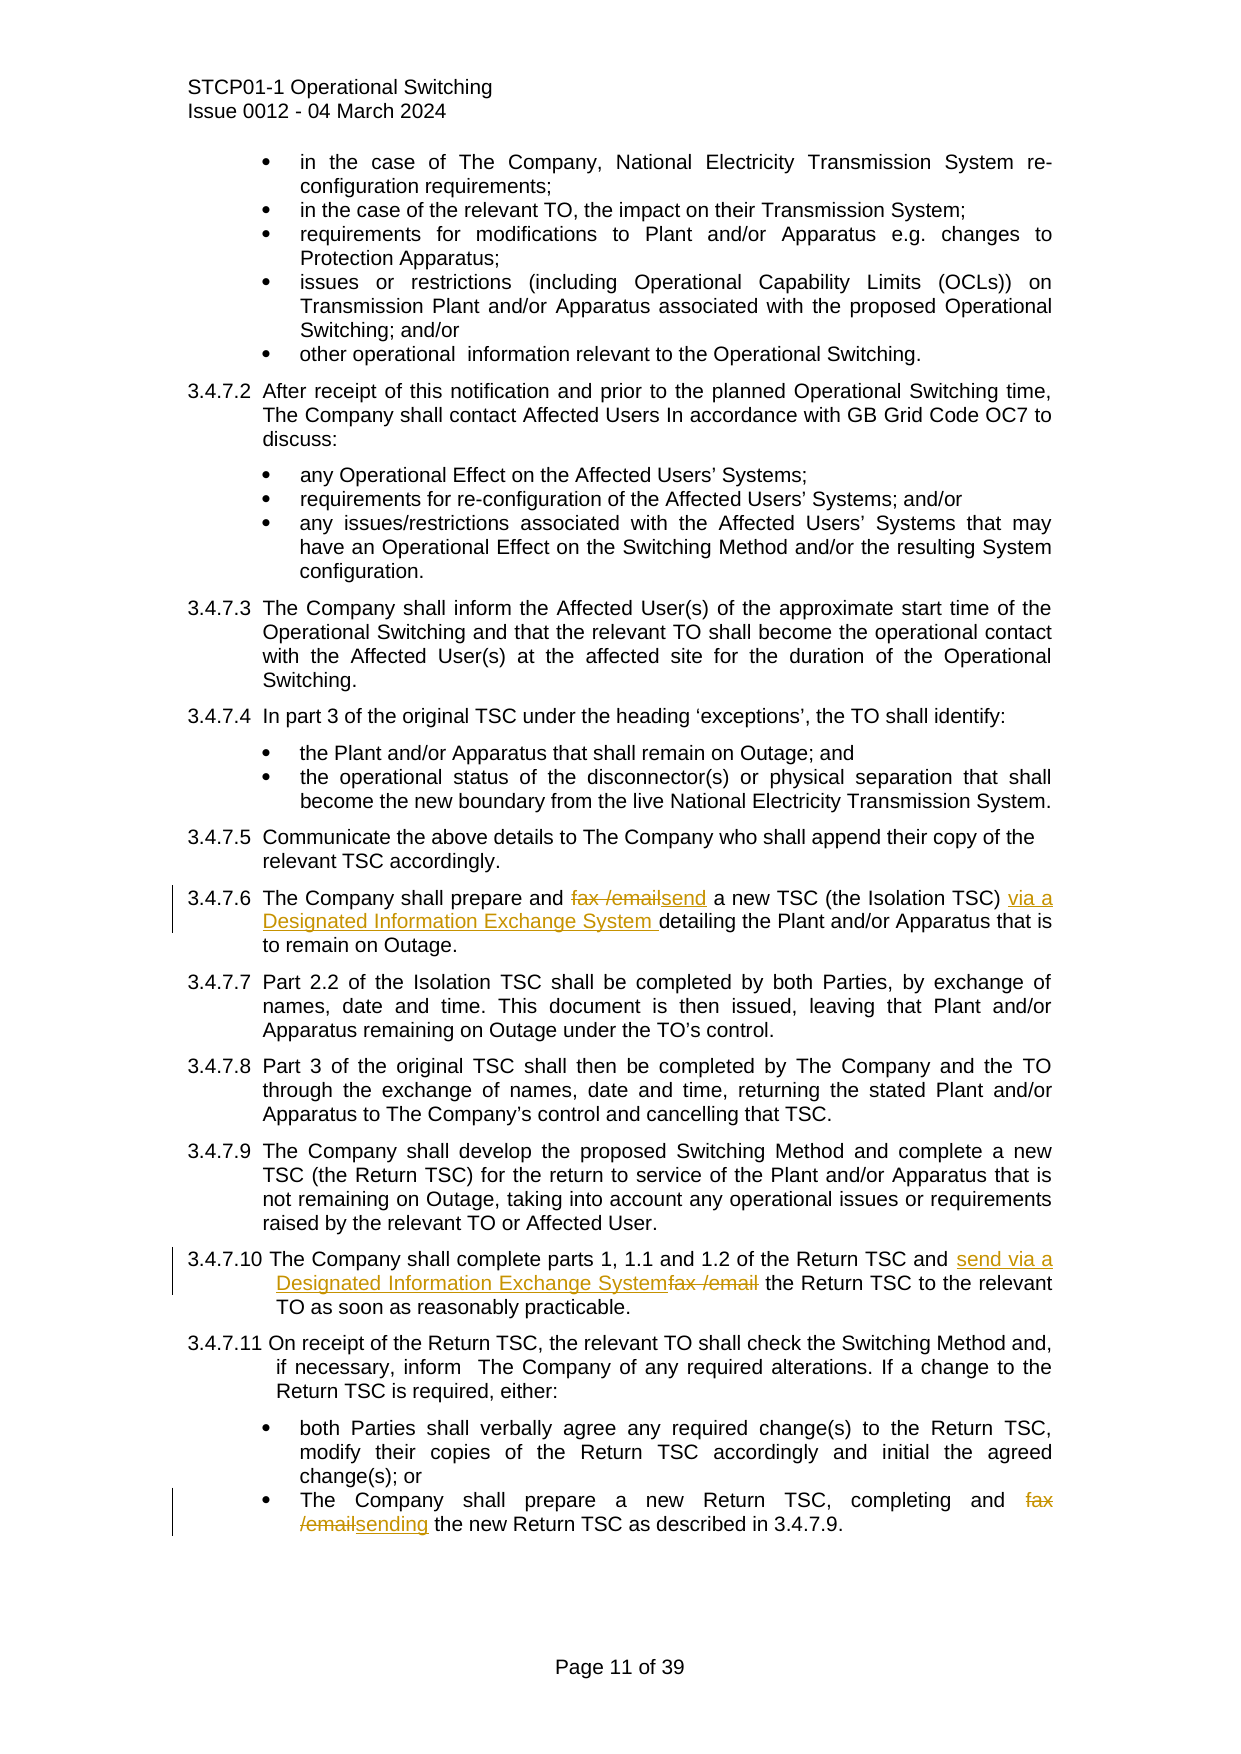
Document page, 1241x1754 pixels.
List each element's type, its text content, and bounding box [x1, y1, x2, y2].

subtitle 3.4.7.4 In part 3 of the original TSC under the heading ‘exceptions’, the TO shall identify: [187, 704, 1053, 728]
subtitle 3.4.7.5 Communicate the above details to The Company who shall append their copy of the relevant TSC accordingly. [187, 825, 1053, 873]
subtitle 3.4.7.3 The Company shall inform the Affected User(s) of the approximate start time of the Operational Switching and that the relevant TO shall become the operational contact with the Affected User(s) at the affected site for the duration of the Operational Switching. [187, 596, 1053, 691]
subtitle 3.4.7.11 On receipt of the Return TSC, the relevant TO shall check the Switching Method and, if necessary, inform The Company of any required alterations. If a change to the Return TSC is required, either: [187, 1331, 1053, 1403]
list any Operational Effect on the Affected Users’ Systems; [262, 463, 1053, 487]
subtitle 3.4.7.10 The Company shall complete parts 1, 1.1 and 1.2 of the Return TSC and the Return TSC to the relevant TO as soon as reasonably practicable. [187, 1247, 1053, 1319]
list in the case of the relevant TO, the impact on their Transmission System; [262, 198, 1053, 222]
subtitle The Company shall prepare a new Return TSC, completing and the new Return TSC as described in 3.4.7.9. [262, 1488, 1053, 1536]
list any issues/restrictions associated with the Affected Users’ Systems that may have an Operational Effect on the Switching Method and/or the resulting System configuration. [262, 511, 1053, 583]
list requirements for modifications to Plant and/or Apparatus e.g. changes to Protection Apparatus; [262, 222, 1053, 270]
list requirements for re-configuration of the Affected Users’ Systems; and/or [262, 487, 1053, 511]
subtitle the operational status of the disconnector(s) or physical separation that shall become the new boundary from the live National Electricity Transmission System. [262, 764, 1053, 812]
subtitle 3.4.7.6 The Company shall prepare and a new TSC (the Isolation TSC) detailing the Plant and/or Apparatus that is to remain on Outage. [187, 885, 1053, 957]
subtitle in the case of The Company, National Electricity Transmission System re-configuration requirements; [262, 150, 1053, 198]
subtitle 3.4.7.7 Part 2.2 of the Isolation TSC shall be completed by both Parties, by exchange of names, date and time. This document is then issued, leaving that Plant and/or Apparatus remaining on Outage under the TO’s control. [187, 970, 1053, 1042]
subtitle both Parties shall verbally agree any required change(s) to the Return TSC, modify their copies of the Return TSC accordingly and initial the agreed change(s); or [262, 1416, 1053, 1488]
subtitle 3.4.7.2 After receipt of this notification and prior to the planned Operational Switching time, The Company shall contact Affected Users In accordance with GB Grid Code OC7 to discuss: [187, 379, 1053, 451]
list other operational information relevant to the Operational Switching. [262, 342, 1053, 366]
subtitle 3.4.7.8 Part 3 of the original TSC shall then be completed by The Company and the TO through the exchange of names, date and time, returning the stated Plant and/or Apparatus to The Company’s control and cancelling that TSC. [187, 1054, 1053, 1126]
subtitle 3.4.7.9 The Company shall develop the proposed Switching Method and complete a new TSC (the Return TSC) for the return to service of the Plant and/or Apparatus that is not remaining on Outage, taking into account any operational issues or requirements raised by the relevant TO or Affected User. [187, 1138, 1053, 1234]
subtitle the Plant and/or Apparatus that shall remain on Outage; and [262, 740, 1053, 764]
list issues or restrictions (including Operational Capability Limits (OCLs)) on Transmission Plant and/or Apparatus associated with the proposed Operational Switching; and/or [262, 270, 1053, 342]
